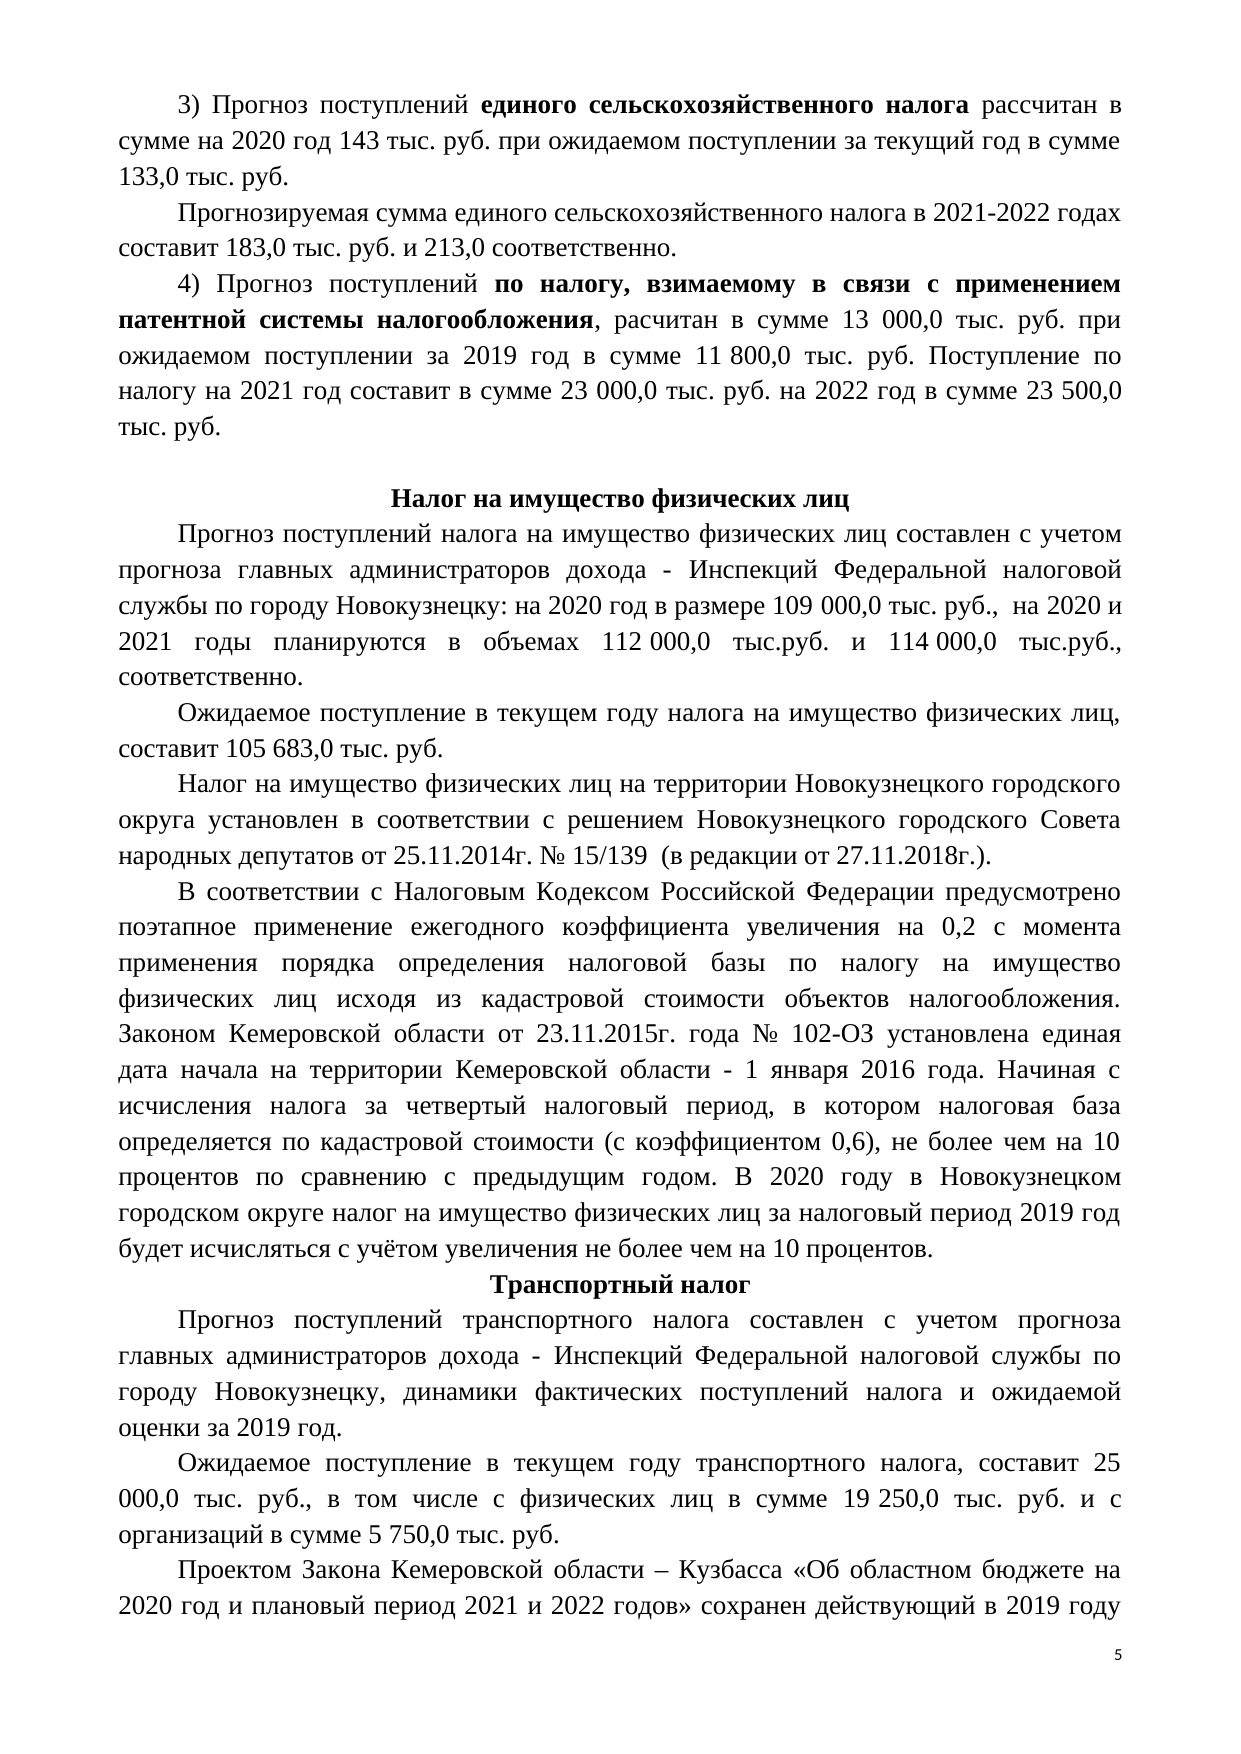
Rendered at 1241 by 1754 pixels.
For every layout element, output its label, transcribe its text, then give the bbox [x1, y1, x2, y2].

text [118, 1553, 1122, 1620]
text 4) Прогноз поступлений по налогу, взимаемому в связи с применением патентной системы налогообложения, расчитан в сумме 13 000,0 тыс. руб. при ожидаемом поступлении за 2019 год в сумме 11 800,0 тыс. руб. Поступление по налогу на 2021 год составит в сумме 23 000,0 тыс. руб. на 2022 год в сумме 23 500,0 тыс. руб. [118, 267, 1122, 441]
text Прогноз поступлений налога на имущество физических лиц составлен с учетом прогноза главных администраторов дохода - Инспекций Федеральной налоговой службы по городу Новокузнецку: на 2020 год в размере 109 000,0 тыс. руб., на 2020 и 2021 годы планируются в объемах 112 000,0 тыс.руб. и 114 000,0 тыс.руб., соответственно. [118, 517, 1122, 691]
text Транспортный налог [118, 1268, 1122, 1299]
text Прогноз поступлений транспортного налога составлен с учетом прогноза главных администраторов дохода - Инспекций Федеральной налоговой службы по городу Новокузнецку, динамики фактических поступлений налога и ожидаемой оценки за 2019 год. [118, 1303, 1122, 1442]
text Ожидаемое поступление в текущем году транспортного налога, составит 25 000,0 тыс. руб., в том числе с физических лиц в сумме 19 250,0 тыс. руб. и с организаций в сумме 5 750,0 тыс. руб. [118, 1446, 1122, 1549]
text Прогнозируемая сумма единого сельскохозяйственного налога в 2021-2022 годах составит 183,0 тыс. руб. и 213,0 соответственно. [118, 196, 1122, 263]
text Ожидаемое поступление в текущем году налога на имущество физических лиц, составит 105 683,0 тыс. руб. [118, 696, 1122, 763]
text 3) Прогноз поступлений единого сельскохозяйственного налога рассчитан в сумме на 2020 год 143 тыс. руб. при ожидаемом поступлении за текущий год в сумме 133,0 тыс. руб. [118, 89, 1122, 191]
text В соответствии с Налоговым Кодексом Российской Федерации предусмотрено поэтапное применение ежегодного коэффициента увеличения на 0,2 с момента применения порядка определения налоговой базы по налогу на имущество физических лиц исходя из кадастровой стоимости объектов налогообложения. Законом Кемеровской области от 23.11.2015г. года № 102-ОЗ установлена единая дата начала на территории Кемеровской области - 1 января 2016 года. Начиная с исчисления налога за четвертый налоговый период, в котором налоговая база определяется по кадастровой стоимости (с коэффициентом 0,6), не более чем на 10 процентов по сравнению с предыдущим годом. В 2020 году в Новокузнецком городском округе налог на имущество физических лиц за налоговый период 2019 год будет исчисляться с учётом увеличения не более чем на 10 процентов. [118, 875, 1122, 1263]
text Налог на имущество физических лиц на территории Новокузнецкого городского округа установлен в соответствии с решением Новокузнецкого городского Совета народных депутатов от 25.11.2014г. № 15/139 (в редакции от 27.11.2018г.). [118, 767, 1122, 870]
text Налог на имущество физических лиц [118, 482, 1122, 513]
